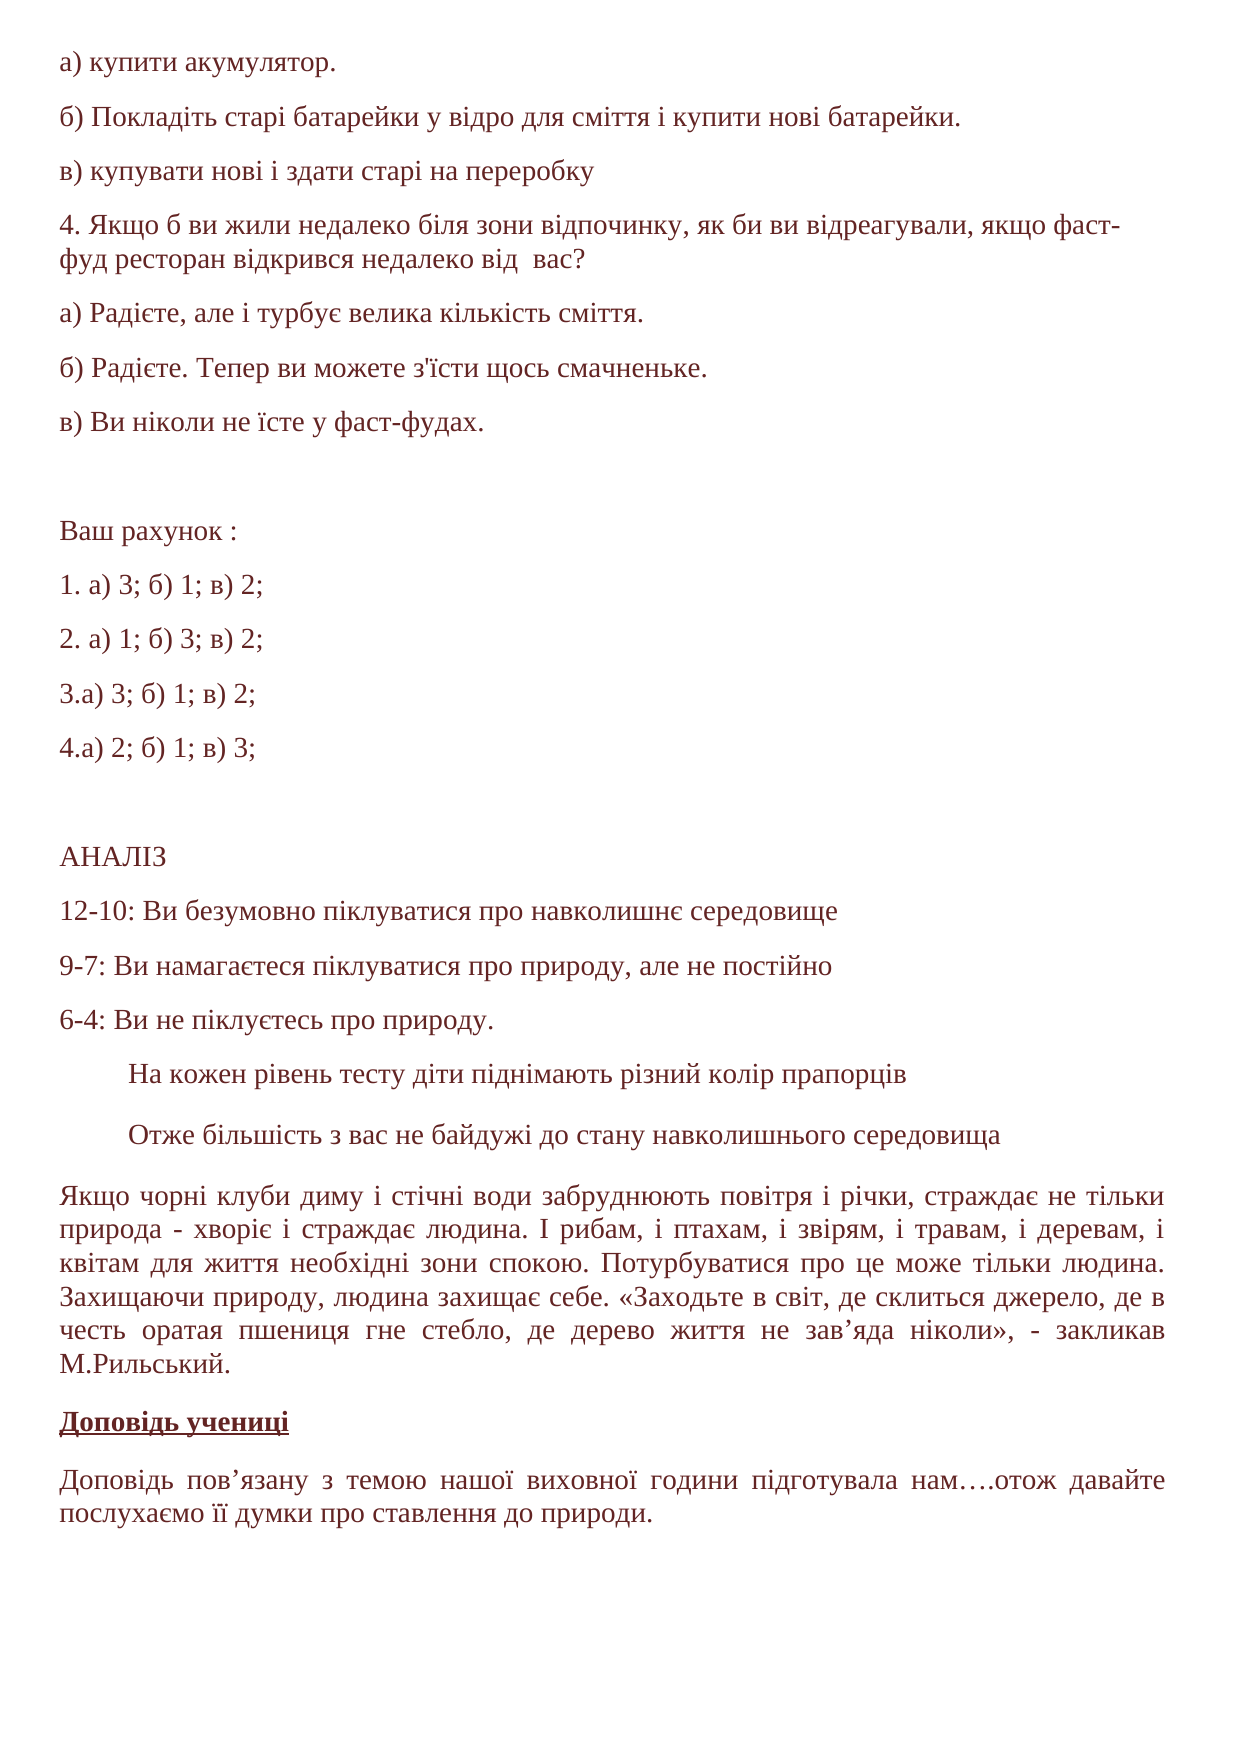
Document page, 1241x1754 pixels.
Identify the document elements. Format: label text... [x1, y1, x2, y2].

text а) купити акумулятор. [59, 44, 1167, 78]
text б) Радієте. Тепер ви можете з'їсти щось смачненьке. [59, 350, 1167, 383]
text На кожен рівень тесту діти піднімають різний колір прапорців [59, 1057, 1167, 1090]
text б) Покладіть старі батарейки у відро для сміття і купити нові батарейки. [59, 99, 1167, 132]
text Якщо чорні клуби диму і стічні води забруднюють повітря і річки, страждає не тільки природа - хворіє і страждає людина. І рибам, і птахам, і звірям, і травам, і деревам, і квітам для життя необхідні зони спокою. Потурбуватися про це може тільки людина. Захищаючи природу, людина захищає себе. «Заходьте в світ, де склиться джерело, де в честь оратая пшениця гне стебло, де дерево життя не зав’яда ніколи», - закликав М.Рильський. [59, 1178, 1167, 1379]
text Отже більшість з вас не байдужі до стану навколишнього середовища [59, 1117, 1167, 1151]
text 9-7: Ви намагаєтеся піклуватися про природу, але не постійно [59, 948, 1167, 981]
text а) Радієте, але і турбує велика кількість сміття. [59, 295, 1167, 329]
text Доповідь учениці [59, 1404, 1167, 1437]
text 4. Якщо б ви жили недалеко біля зони відпочинку, як би ви відреагували, якщо фаст-фуд ресторан відкрився недалеко від вас? [59, 207, 1167, 274]
text 6-4: Ви не піклуєтесь про природу. [59, 1002, 1167, 1036]
text 12-10: Ви безумовно піклуватися про навколишнє середовище [59, 893, 1167, 927]
text АНАЛІЗ [59, 839, 1167, 873]
text 2. а) 1; б) 3; в) 2; [59, 622, 1167, 655]
text 1. а) 3; б) 1; в) 2; [59, 567, 1167, 601]
text в) купувати нові і здати старі на переробку [59, 153, 1167, 187]
text Ваш рахунок : [59, 513, 1167, 546]
text 3.a) 3; б) 1; в) 2; [59, 676, 1167, 709]
text Доповідь пов’язану з темою нашої виховної години підготувала нам….отож давайте послухаємо її думки про ставлення до природи. [59, 1462, 1167, 1529]
text в) Ви ніколи не їсте у фаст-фудах. [59, 404, 1167, 438]
text 4.a) 2; б) 1; в) 3; [59, 730, 1167, 764]
